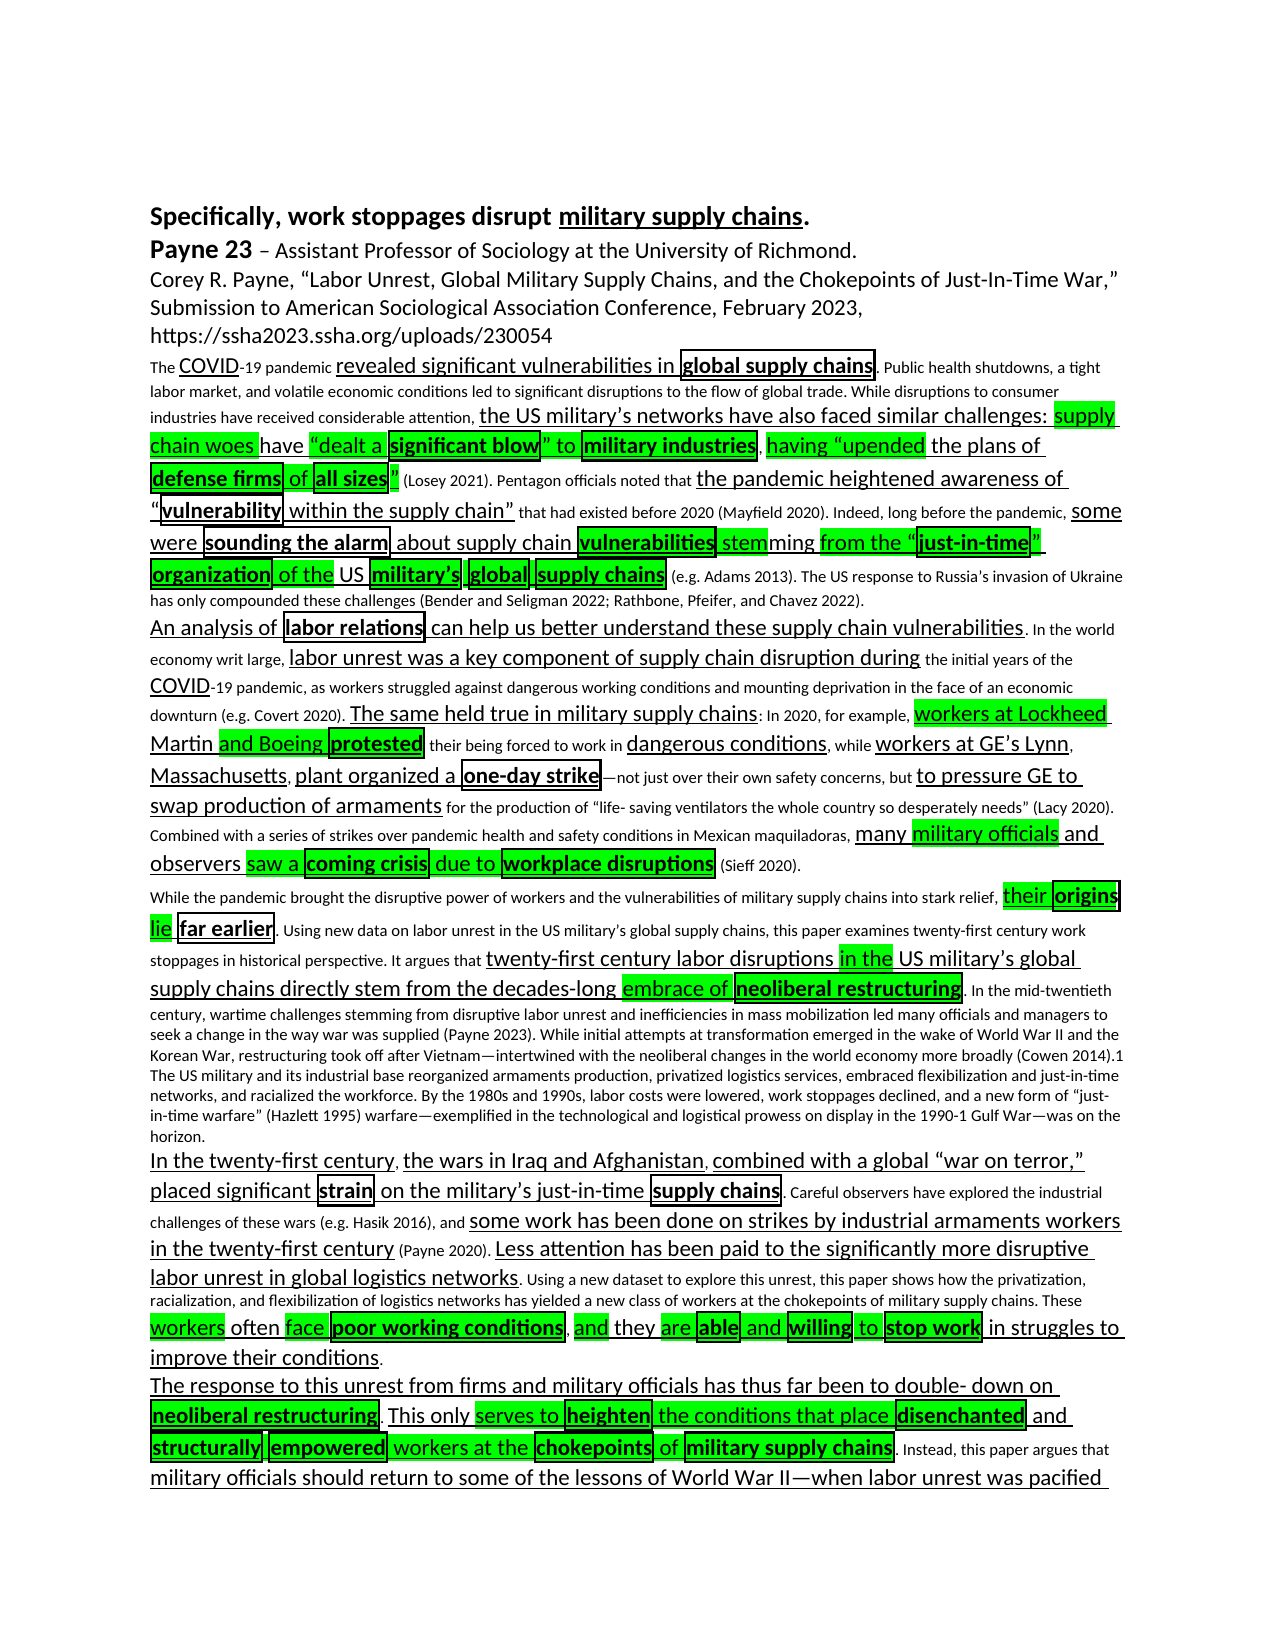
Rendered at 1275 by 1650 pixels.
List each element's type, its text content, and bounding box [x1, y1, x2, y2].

subtitle Specifically, work stoppages disrupt military supply chains. [150, 199, 1125, 232]
text Corey R. Payne, “Labor Unrest, Global Military Supply Chains, and the Chokepoints of Just-In-Time War,” Submission to American Sociological Association Conference, February 2023, https://ssha2023.ssha.org/uploads/230054 [150, 265, 1125, 349]
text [150, 1371, 1125, 1492]
text While the pandemic brought the disruptive power of workers and the vulnerabilities of military supply chains into stark relief, their origins lie far earlier. Using new data on labor unrest in the US military’s global supply chains, this paper examines twenty-first century work stoppages in historical perspective. It argues that twenty-first century labor disruptions in the US military’s global supply chains directly stem from the decades-long embrace of neoliberal restructuring. In the mid-twentieth century, wartime challenges stemming from disruptive labor unrest and inefficiencies in mass mobilization led many officials and managers to seek a change in the way war was supplied (Payne 2023). While initial attempts at transformation emerged in the wake of World War II and the Korean War, restructuring took off after Vietnam—intertwined with the neoliberal changes in the world economy more broadly (Cowen 2014).1 The US military and its industrial base reorganized armaments production, privatized logistics services, embraced flexibilization and just-in-time networks, and racialized the workforce. By the 1980s and 1990s, labor costs were lowered, work stoppages declined, and a new form of “just-in-time warfare” (Hazlett 1995) warfare—exemplified in the technological and logistical prowess on display in the 1990-1 Gulf War—was on the horizon. [150, 879, 1125, 1146]
text An analysis of labor relations can help us better understand these supply chain vulnerabilities. In the world economy writ large, labor unrest was a key component of supply chain disruption during the initial years of the COVID-19 pandemic, as workers struggled against dangerous working conditions and mounting deprivation in the face of an economic downturn (e.g. Covert 2020). The same held true in military supply chains: In 2020, for example, workers at Lockheed Martin and Boeing protested their being forced to work in dangerous conditions, while workers at GE’s Lynn, Massachusetts, plant organized a one-day strike—not just over their own safety concerns, but to pressure GE to swap production of armaments for the production of “life- saving ventilators the whole country so desperately needs” (Lacy 2020). Combined with a series of strikes over pandemic health and safety conditions in Mexican maquiladoras, many military officials and observers saw a coming crisis due to workplace disruptions (Sieff 2020). [150, 611, 1125, 879]
text Payne 23 – Assistant Professor of Sociology at the University of Richmond. [150, 232, 1125, 265]
text In the twenty-first century, the wars in Iraq and Afghanistan, combined with a global “war on terror,” placed significant strain on the military’s just-in-time supply chains. Careful observers have explored the industrial challenges of these wars (e.g. Hasik 2016), and some work has been done on strikes by industrial armaments workers in the twenty-first century (Payne 2020). Less attention has been paid to the significantly more disruptive labor unrest in global logistics networks. Using a new dataset to explore this unrest, this paper shows how the privatization, racialization, and flexibilization of logistics networks has yielded a new class of workers at the chokepoints of military supply chains. These workers often face poor working conditions, and they are able and willing to stop work in struggles to improve their conditions. [150, 1146, 1125, 1371]
text The COVID-19 pandemic revealed significant vulnerabilities in global supply chains. Public health shutdowns, a tight labor market, and volatile economic conditions led to significant disruptions to the flow of global trade. While disruptions to consumer industries have received considerable attention, the US military’s networks have also faced similar challenges: supply chain woes have “dealt a significant blow” to military industries, having “upended the plans of defense firms of all sizes” (Losey 2021). Pentagon officials noted that the pandemic heightened awareness of “vulnerability within the supply chain” that had existed before 2020 (Mayfield 2020). Indeed, long before the pandemic, some were sounding the alarm about supply chain vulnerabilities stemming from the “just-in-time” organization of the US military’s global supply chains (e.g. Adams 2013). The US response to Russia’s invasion of Ukraine has only compounded these challenges (Bender and Seligman 2022; Rathbone, Pfeifer, and Chavez 2022). [150, 349, 1125, 611]
